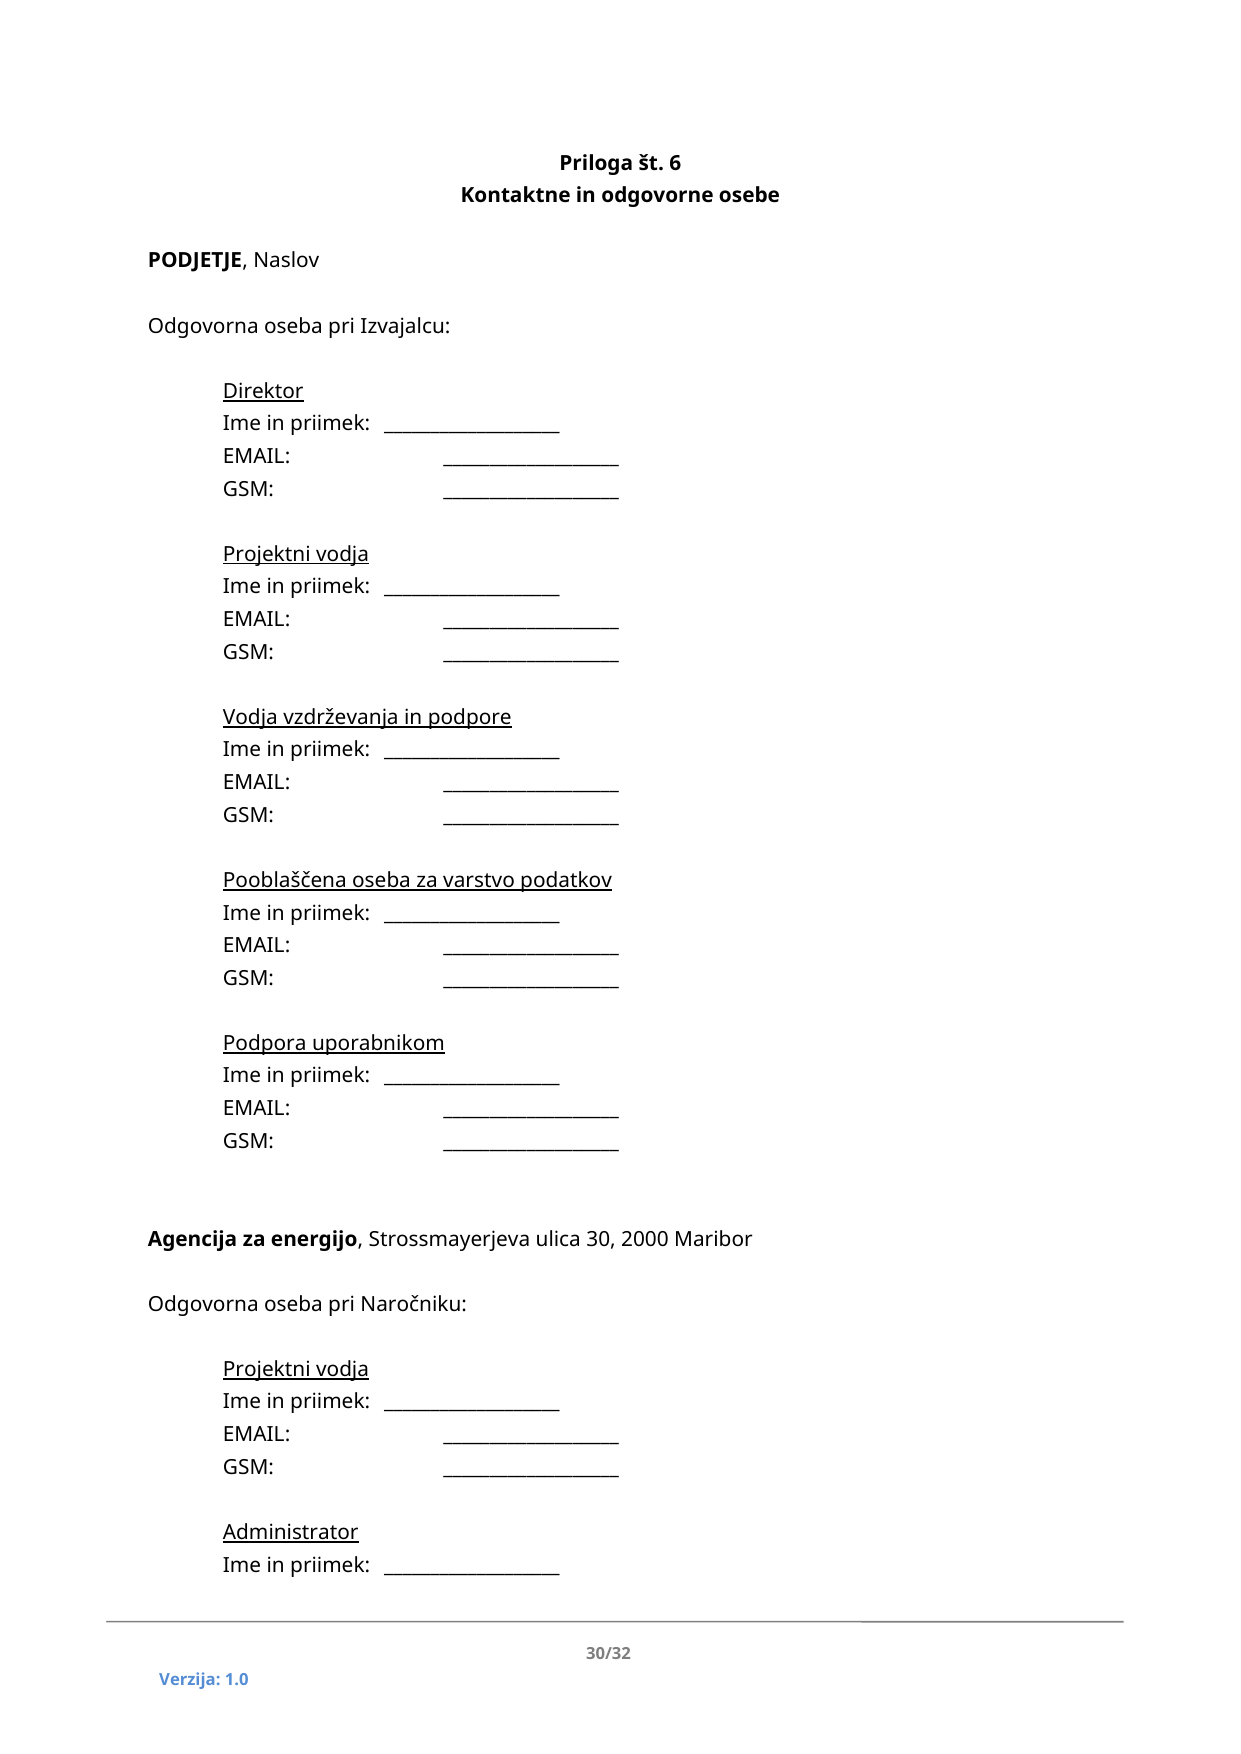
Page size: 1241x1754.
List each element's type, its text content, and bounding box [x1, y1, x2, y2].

text EMAIL: ___________________ [223, 1093, 1092, 1122]
text Projektni vodja [223, 1354, 1092, 1382]
text GSM: ___________________ [223, 1126, 1092, 1154]
text EMAIL: ___________________ [223, 767, 1092, 796]
text PODJETJE, Naslov [148, 246, 1092, 274]
text Odgovorna oseba pri Izvajalcu: [148, 311, 1092, 339]
text Ime in priimek: ___________________ [223, 572, 1092, 600]
text EMAIL: ___________________ [223, 1419, 1092, 1448]
text Ime in priimek: ___________________ [223, 1061, 1092, 1089]
text EMAIL: ___________________ [223, 930, 1092, 959]
text Ime in priimek: ___________________ [223, 898, 1092, 926]
text Ime in priimek: ___________________ [223, 1550, 1092, 1578]
text Podpora uporabnikom [223, 1028, 1092, 1056]
text Direktor [223, 376, 1092, 404]
text Odgovorna oseba pri Naročniku: [148, 1289, 1092, 1317]
list Priloga št. 6 [148, 148, 1092, 176]
text GSM: ___________________ [223, 474, 1092, 502]
text GSM: ___________________ [223, 800, 1092, 828]
text Agencija za energijo, Strossmayerjeva ulica 30, 2000 Maribor [148, 1224, 1092, 1252]
text EMAIL: ___________________ [223, 441, 1092, 469]
text Projektni vodja [223, 539, 1092, 567]
text GSM: ___________________ [223, 637, 1092, 665]
text Kontaktne in odgovorne osebe [148, 180, 1093, 209]
text Administrator [223, 1517, 1092, 1546]
text Ime in priimek: ___________________ [223, 734, 1092, 763]
text Vodja vzdrževanja in podpore [223, 702, 1092, 730]
text Ime in priimek: ___________________ [223, 1387, 1092, 1415]
text EMAIL: ___________________ [223, 604, 1092, 633]
text GSM: ___________________ [223, 1452, 1092, 1480]
text Ime in priimek: ___________________ [223, 408, 1092, 437]
text GSM: ___________________ [223, 963, 1092, 991]
text Pooblaščena oseba za varstvo podatkov [223, 865, 1092, 893]
